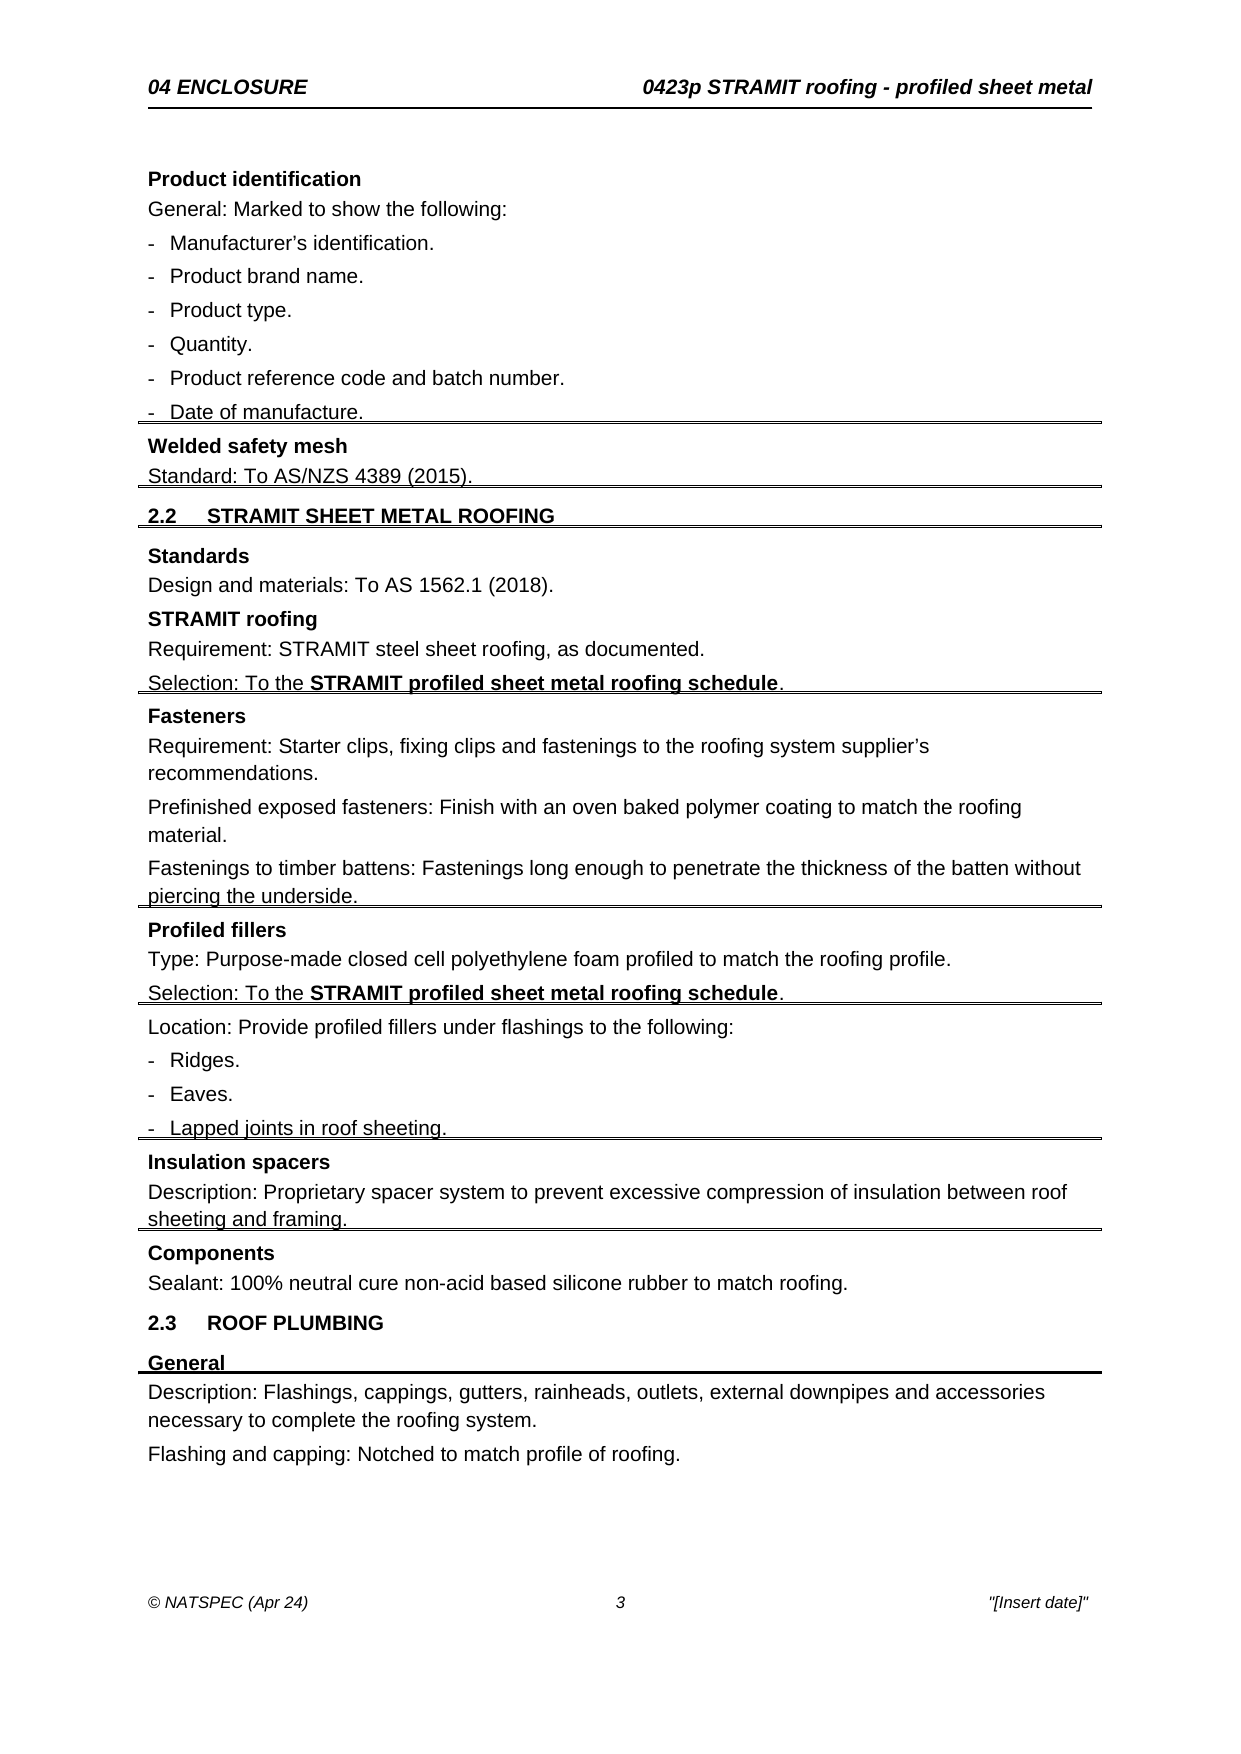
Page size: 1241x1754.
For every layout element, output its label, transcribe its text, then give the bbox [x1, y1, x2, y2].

text Selection: To the STRAMIT profiled sheet metal roofing schedule. [148, 981, 1092, 1002]
text Date of manufacture. [148, 400, 1092, 421]
text Manufacturer’s identification. [148, 230, 1092, 254]
text Flashing and capping: Notched to match profile of roofing. [148, 1441, 1092, 1465]
text Type: Purpose-made closed cell polyethylene foam profiled to match the roofing profile. [148, 947, 1092, 971]
text Standard: To AS/NZS 4389 (2015). [148, 464, 1092, 485]
text Location: Provide profiled fillers under flashings to the following: [148, 1014, 1092, 1038]
text Eaves. [148, 1082, 1092, 1106]
subtitle Profiled fillers [148, 917, 1092, 941]
text Product brand name. [148, 264, 1092, 288]
text Product type. [148, 298, 1092, 322]
text Description: Proprietary spacer system to prevent excessive compression of insulation between roof sheeting and framing. [148, 1180, 1092, 1228]
text Product reference code and batch number. [148, 366, 1092, 390]
subtitle General [148, 1351, 1092, 1371]
subtitle Welded safety mesh [148, 434, 1092, 458]
subtitle Standards [148, 544, 1092, 568]
subtitle Insulation spacers [148, 1150, 1092, 1174]
text Lapped joints in roof sheeting. [148, 1116, 1092, 1137]
subtitle Product identification [148, 167, 1092, 191]
text Fastenings to timber battens: Fastenings long enough to penetrate the thickness of the batten without piercing the underside. [148, 856, 1092, 905]
text Prefinished exposed fasteners: Finish with an oven baked polymer coating to match the roofing material. [148, 795, 1092, 846]
subtitle Roof plumbing [148, 1311, 1092, 1334]
subtitle Components [148, 1241, 1092, 1265]
text Quantity. [148, 332, 1092, 356]
text Selection: To the STRAMIT profiled sheet metal roofing schedule. [148, 670, 1092, 691]
text Requirement: STRAMIT steel sheet roofing, as documented. [148, 637, 1092, 661]
text Ridges. [148, 1048, 1092, 1072]
text Design and materials: To AS 1562.1 (2018). [148, 573, 1092, 597]
text Requirement: Starter clips, fixing clips and fastenings to the roofing system supplier’s recommendations. [148, 734, 1092, 785]
text Description: Flashings, cappings, gutters, rainheads, outlets, external downpipes and accessories necessary to complete the roofing system. [148, 1380, 1092, 1432]
subtitle STRAMIT sheet metal roofing [148, 504, 1092, 525]
subtitle STRAMIT roofing [148, 607, 1092, 631]
text Sealant: 100% neutral cure non-acid based silicone rubber to match roofing. [148, 1271, 1092, 1294]
subtitle Fasteners [148, 704, 1092, 728]
text General: Marked to show the following: [148, 197, 1092, 221]
